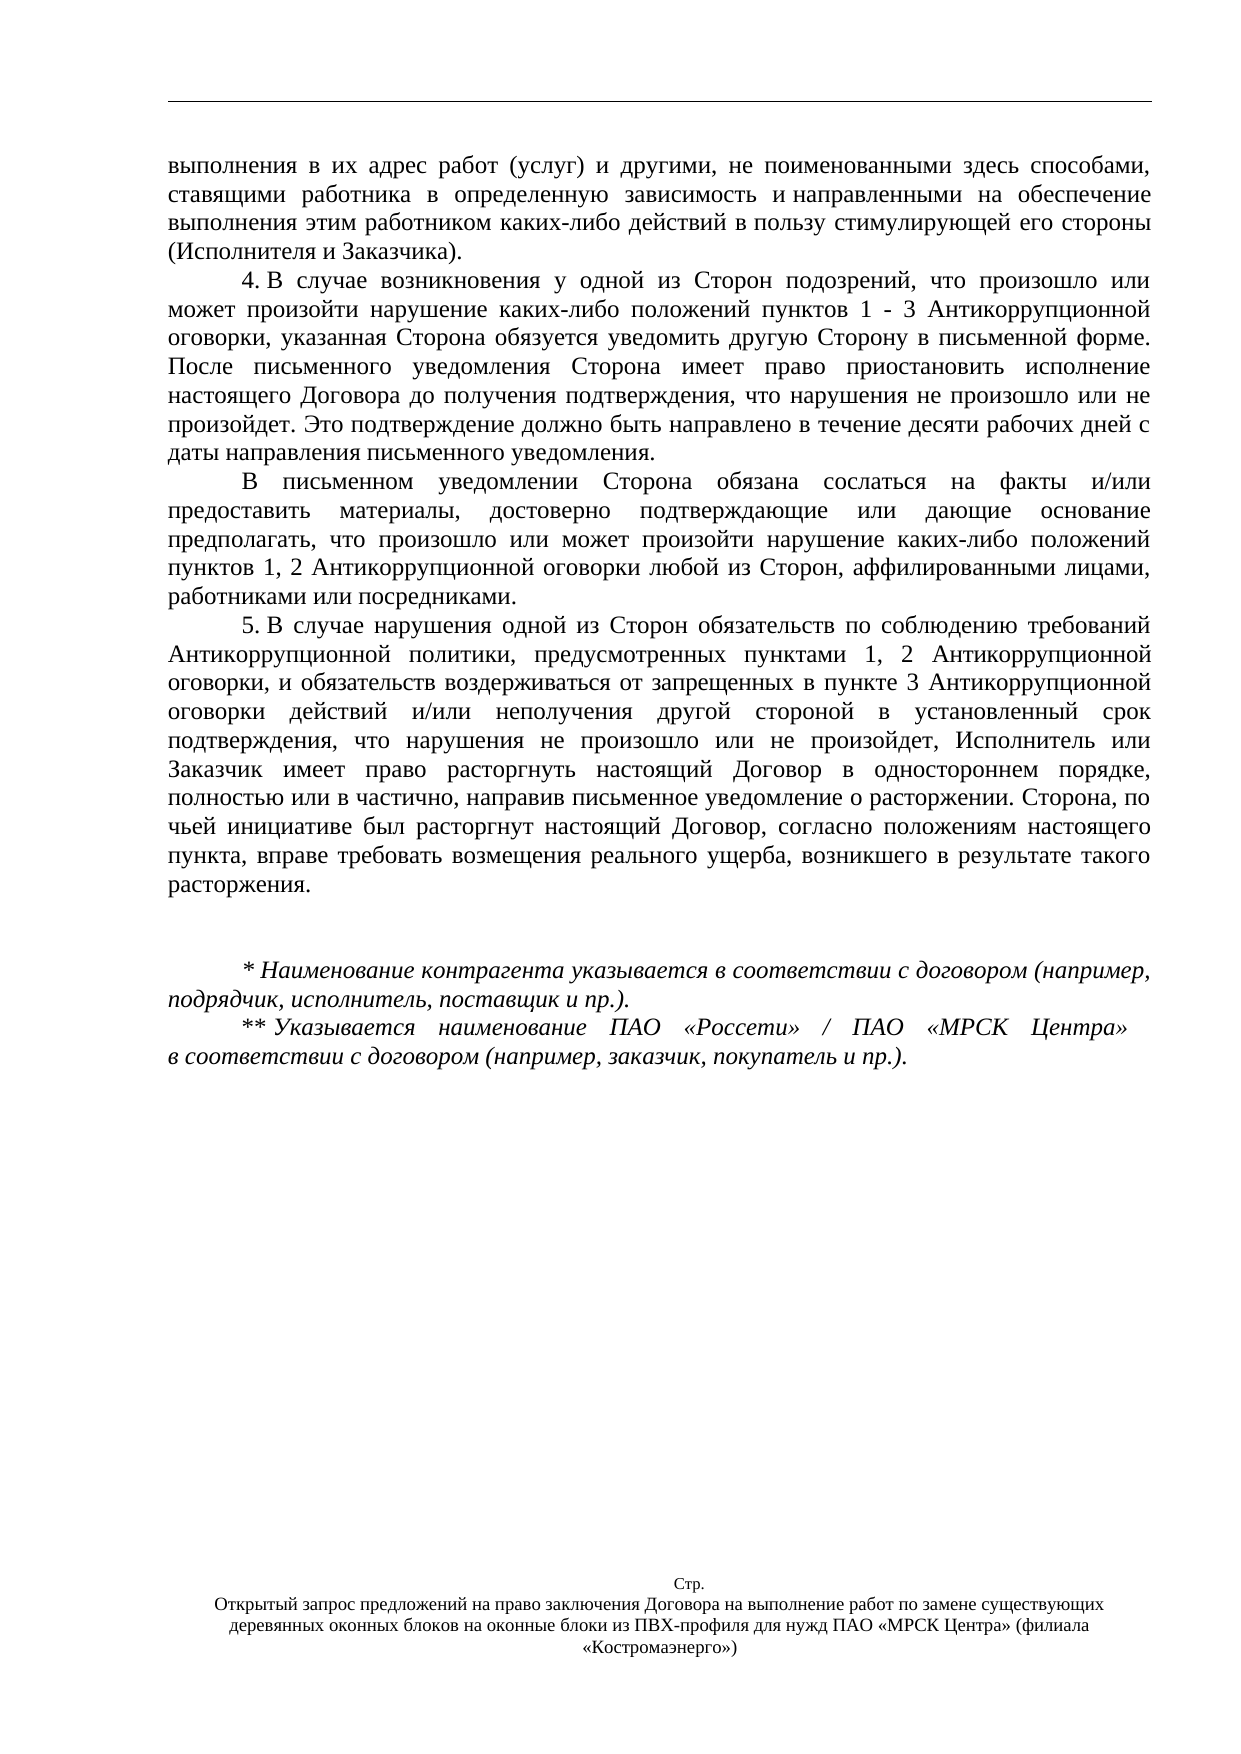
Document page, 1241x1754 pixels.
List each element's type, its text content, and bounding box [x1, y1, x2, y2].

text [168, 150, 1152, 265]
text 5. В случае нарушения одной из Сторон обязательств по соблюдению требований Антикоррупционной политики, предусмотренных пунктами 1, 2 Антикоррупционной оговорки, и обязательств воздерживаться от запрещенных в пункте 3 Антикоррупционной оговорки действий и/или неполучения другой стороной в установленный срок подтверждения, что нарушения не произошло или не произойдет, Исполнитель или Заказчик имеет право расторгнуть настоящий Договор в одностороннем порядке, полностью или в частично, направив письменное уведомление о расторжении. Сторона, по чьей инициативе был расторгнут настоящий Договор, согласно положениям настоящего пункта, вправе требовать возмещения реального ущерба, возникшего в результате такого расторжения. [168, 610, 1152, 897]
text ** Указывается наименование ПАО «Россети» / ПАО «МРСК Центра» в соответствии с договором (например, заказчик, покупатель и пр.). [168, 1012, 1152, 1070]
text В письменном уведомлении Сторона обязана сослаться на факты и/или предоставить материалы, достоверно подтверждающие или дающие основание предполагать, что произошло или может произойти нарушение каких-либо положений пунктов 1, 2 Антикоррупционной оговорки любой из Сторон, аффилированными лицами, работниками или посредниками. [168, 466, 1152, 610]
text * Наименование контрагента указывается в соответствии с договором (например, подрядчик, исполнитель, поставщик и пр.). [168, 955, 1152, 1012]
text 4. В случае возникновения у одной из Сторон подозрений, что произошло или может произойти нарушение каких-либо положений пунктов 1 - 3 Антикоррупционной оговорки, указанная Сторона обязуется уведомить другую Сторону в письменной форме. После письменного уведомления Сторона имеет право приостановить исполнение настоящего Договора до получения подтверждения, что нарушения не произошло или не произойдет. Это подтверждение должно быть направлено в течение десяти рабочих дней с даты направления письменного уведомления. [168, 265, 1152, 466]
